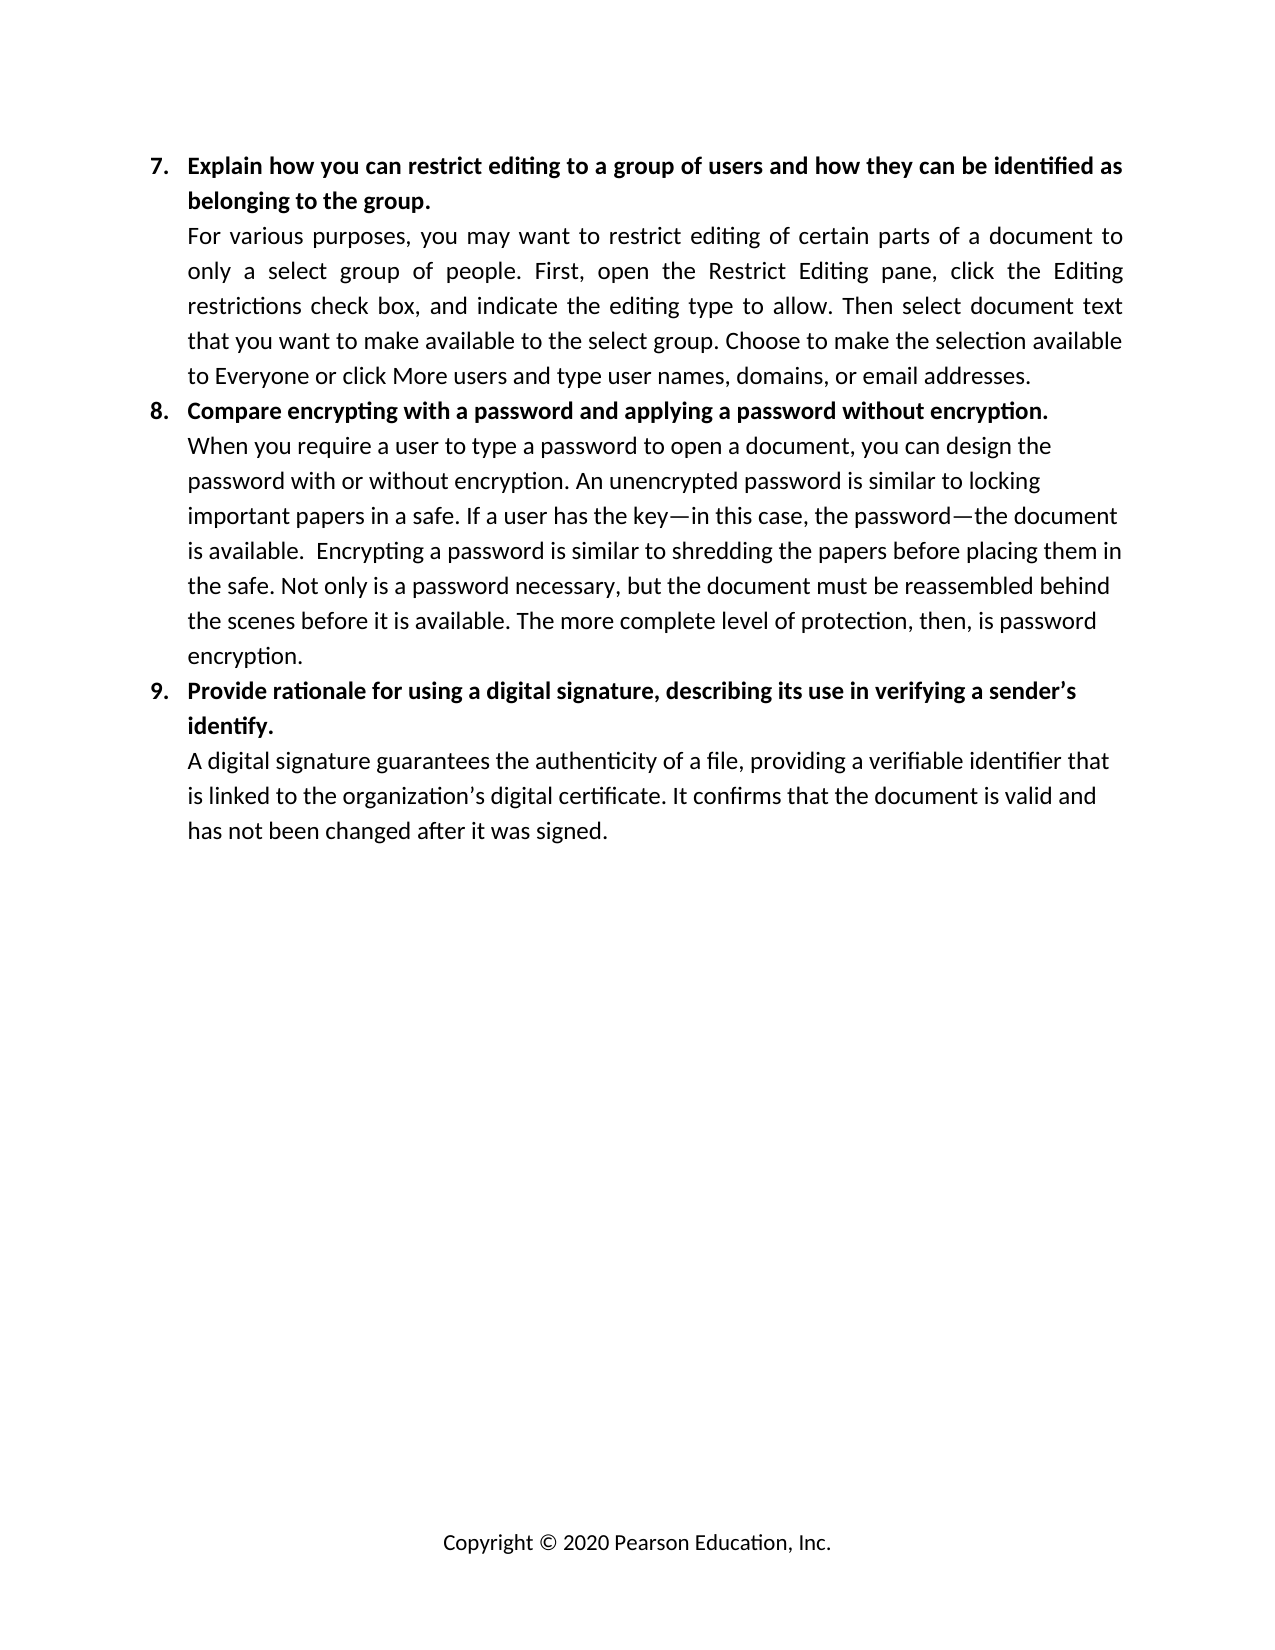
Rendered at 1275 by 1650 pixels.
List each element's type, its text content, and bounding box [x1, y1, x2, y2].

text A digital signature guarantees the authenticity of a file, providing a verifiable identifier that is linked to the organization’s digital certificate. It confirms that the document is valid and has not been changed after it was signed. [187, 745, 1125, 846]
list Provide rationale for using a digital signature, describing its use in verifying a sender’s identify. [150, 675, 1125, 741]
text When you require a user to type a password to open a document, you can design the password with or without encryption. An unencrypted password is similar to locking important papers in a safe. If a user has the key—in this case, the password—the document is available. Encrypting a password is similar to shredding the papers before placing them in the safe. Not only is a password necessary, but the document must be reassembled behind the scenes before it is available. The more complete level of protection, then, is password encryption. [187, 430, 1125, 671]
list Explain how you can restrict editing to a group of users and how they can be identified as belonging to the group. [150, 150, 1125, 216]
list Compare encrypting with a password and applying a password without encryption. [150, 395, 1125, 426]
text For various purposes, you may want to restrict editing of certain parts of a document to only a select group of people. First, open the Restrict Editing pane, click the Editing restrictions check box, and indicate the editing type to allow. Then select document text that you want to make available to the select group. Choose to make the selection available to Everyone or click More users and type user names, domains, or email addresses. [187, 220, 1125, 391]
